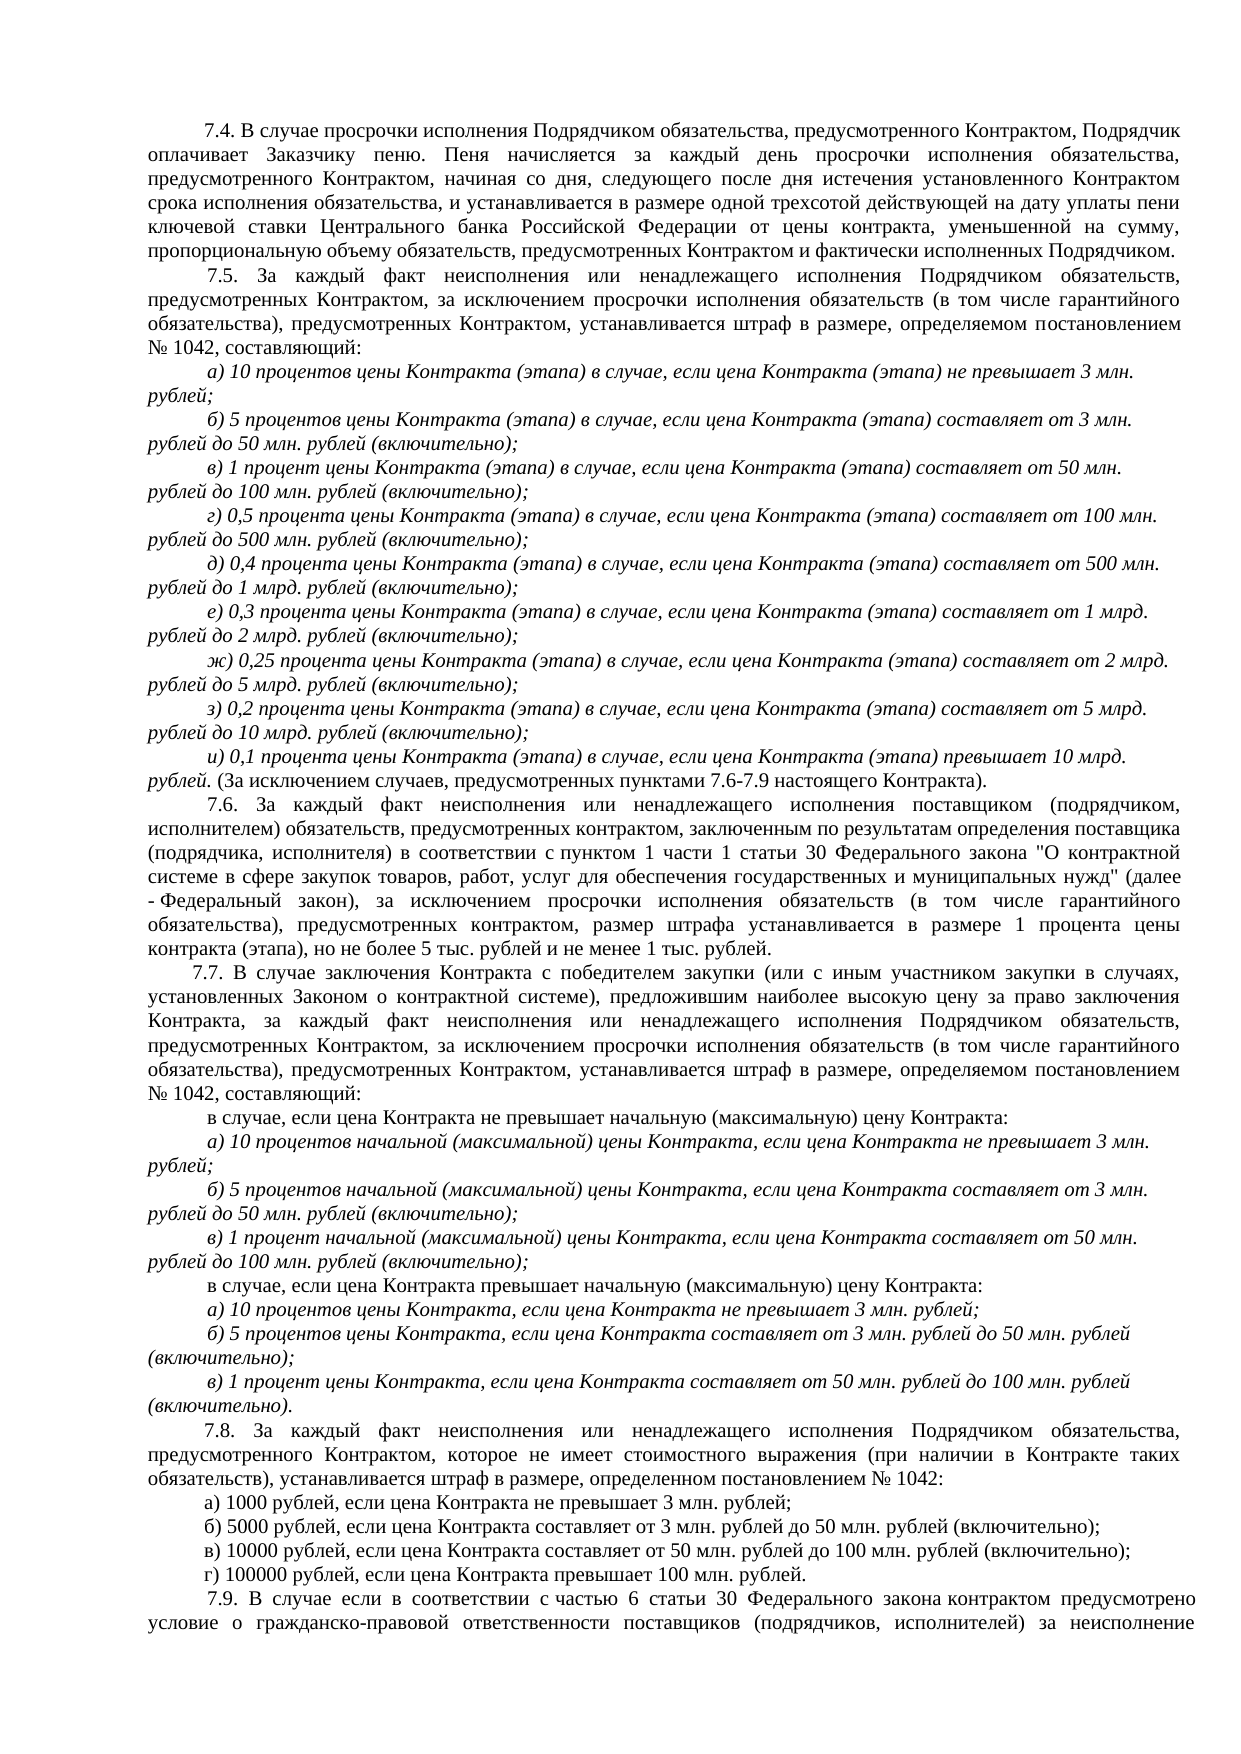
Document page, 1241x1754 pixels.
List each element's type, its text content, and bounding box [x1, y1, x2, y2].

text в) 10000 рублей, если цена Контракта составляет от 50 млн. рублей до 100 млн. рублей (включительно); [148, 1538, 1181, 1562]
text з) 0,2 процента цены Контракта (этапа) в случае, если цена Контракта (этапа) составляет от 5 млрд. рублей до 10 млрд. рублей (включительно); [148, 696, 1181, 744]
text 7.5. За каждый факт неисполнения или ненадлежащего исполнения Подрядчиком обязательств, предусмотренных Контрактом, за исключением просрочки исполнения обязательств (в том числе гарантийного обязательства), предусмотренных Контрактом, устанавливается штраф в размере, определяемом постановлением № 1042, составляющий: [148, 262, 1181, 359]
text д) 0,4 процента цены Контракта (этапа) в случае, если цена Контракта (этапа) составляет от 500 млн. рублей до 1 млрд. рублей (включительно); [148, 551, 1181, 599]
text г) 0,5 процента цены Контракта (этапа) в случае, если цена Контракта (этапа) составляет от 100 млн. рублей до 500 млн. рублей (включительно); [148, 503, 1181, 551]
text в случае, если цена Контракта превышает начальную (максимальную) цену Контракта: [148, 1273, 1181, 1297]
text а) 1000 рублей, если цена Контракта не превышает 3 млн. рублей; [148, 1490, 1181, 1514]
text 7.4. В случае просрочки исполнения Подрядчиком обязательства, предусмотренного Контрактом, Подрядчик оплачивает Заказчику пеню. Пеня начисляется за каждый день просрочки исполнения обязательства, предусмотренного Контрактом, начиная со дня, следующего после дня истечения установленного Контрактом срока исполнения обязательства, и устанавливается в размере одной трехсотой действующей на дату уплаты пени ключевой ставки Центрального банка Российской Федерации от цены контракта, уменьшенной на сумму, пропорциональную объему обязательств, предусмотренных Контрактом и фактически исполненных Подрядчиком. [148, 118, 1181, 262]
text а) 10 процентов цены Контракта, если цена Контракта не превышает 3 млн. рублей; [148, 1297, 1181, 1321]
text 7.8. За каждый факт неисполнения или ненадлежащего исполнения Подрядчиком обязательства, предусмотренного Контрактом, которое не имеет стоимостного выражения (при наличии в Контракте таких обязательств), устанавливается штраф в размере, определенном постановлением № 1042: [148, 1417, 1181, 1490]
text г) 100000 рублей, если цена Контракта превышает 100 млн. рублей. [148, 1562, 1181, 1586]
text а) 10 процентов цены Контракта (этапа) в случае, если цена Контракта (этапа) не превышает 3 млн. рублей; [148, 359, 1181, 407]
text б) 5 процентов цены Контракта (этапа) в случае, если цена Контракта (этапа) составляет от 3 млн. рублей до 50 млн. рублей (включительно); [148, 407, 1181, 455]
text е) 0,3 процента цены Контракта (этапа) в случае, если цена Контракта (этапа) составляет от 1 млрд. рублей до 2 млрд. рублей (включительно); [148, 599, 1181, 647]
text а) 10 процентов начальной (максимальной) цены Контракта, если цена Контракта не превышает 3 млн. рублей; [148, 1129, 1181, 1177]
text 7.6. За каждый факт неисполнения или ненадлежащего исполнения поставщиком (подрядчиком, исполнителем) обязательств, предусмотренных контрактом, заключенным по результатам определения поставщика (подрядчика, исполнителя) в соответствии с пунктом 1 части 1 статьи 30 Федерального закона "О контрактной системе в сфере закупок товаров, работ, услуг для обеспечения государственных и муниципальных нужд" (далее - Федеральный закон), за исключением просрочки исполнения обязательств (в том числе гарантийного обязательства), предусмотренных контрактом, размер штрафа устанавливается в размере 1 процента цены контракта (этапа), но не более 5 тыс. рублей и не менее 1 тыс. рублей. [148, 792, 1181, 960]
text в) 1 процент начальной (максимальной) цены Контракта, если цена Контракта составляет от 50 млн. рублей до 100 млн. рублей (включительно); [148, 1225, 1181, 1273]
text 7.7. В случае заключения Контракта с победителем закупки (или с иным участником закупки в случаях, установленных Законом о контрактной системе), предложившим наиболее высокую цену за право заключения Контракта, за каждый факт неисполнения или ненадлежащего исполнения Подрядчиком обязательств, предусмотренных Контрактом, за исключением просрочки исполнения обязательств (в том числе гарантийного обязательства), предусмотренных Контрактом, устанавливается штраф в размере, определяемом постановлением № 1042, составляющий: [148, 960, 1181, 1105]
text б) 5000 рублей, если цена Контракта составляет от 3 млн. рублей до 50 млн. рублей (включительно); [148, 1514, 1181, 1538]
text в) 1 процент цены Контракта (этапа) в случае, если цена Контракта (этапа) составляет от 50 млн. рублей до 100 млн. рублей (включительно); [148, 455, 1181, 503]
text б) 5 процентов цены Контракта, если цена Контракта составляет от 3 млн. рублей до 50 млн. рублей (включительно); [148, 1321, 1181, 1369]
text в) 1 процент цены Контракта, если цена Контракта составляет от 50 млн. рублей до 100 млн. рублей (включительно). [148, 1369, 1181, 1417]
text в случае, если цена Контракта не превышает начальную (максимальную) цену Контракта: [148, 1105, 1181, 1129]
text б) 5 процентов начальной (максимальной) цены Контракта, если цена Контракта составляет от 3 млн. рублей до 50 млн. рублей (включительно); [148, 1177, 1181, 1225]
text и) 0,1 процента цены Контракта (этапа) в случае, если цена Контракта (этапа) превышает 10 млрд. рублей. (За исключением случаев, предусмотренных пунктами 7.6-7.9 настоящего Контракта). [148, 744, 1181, 792]
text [148, 1586, 1196, 1634]
text ж) 0,25 процента цены Контракта (этапа) в случае, если цена Контракта (этапа) составляет от 2 млрд. рублей до 5 млрд. рублей (включительно); [148, 647, 1181, 696]
